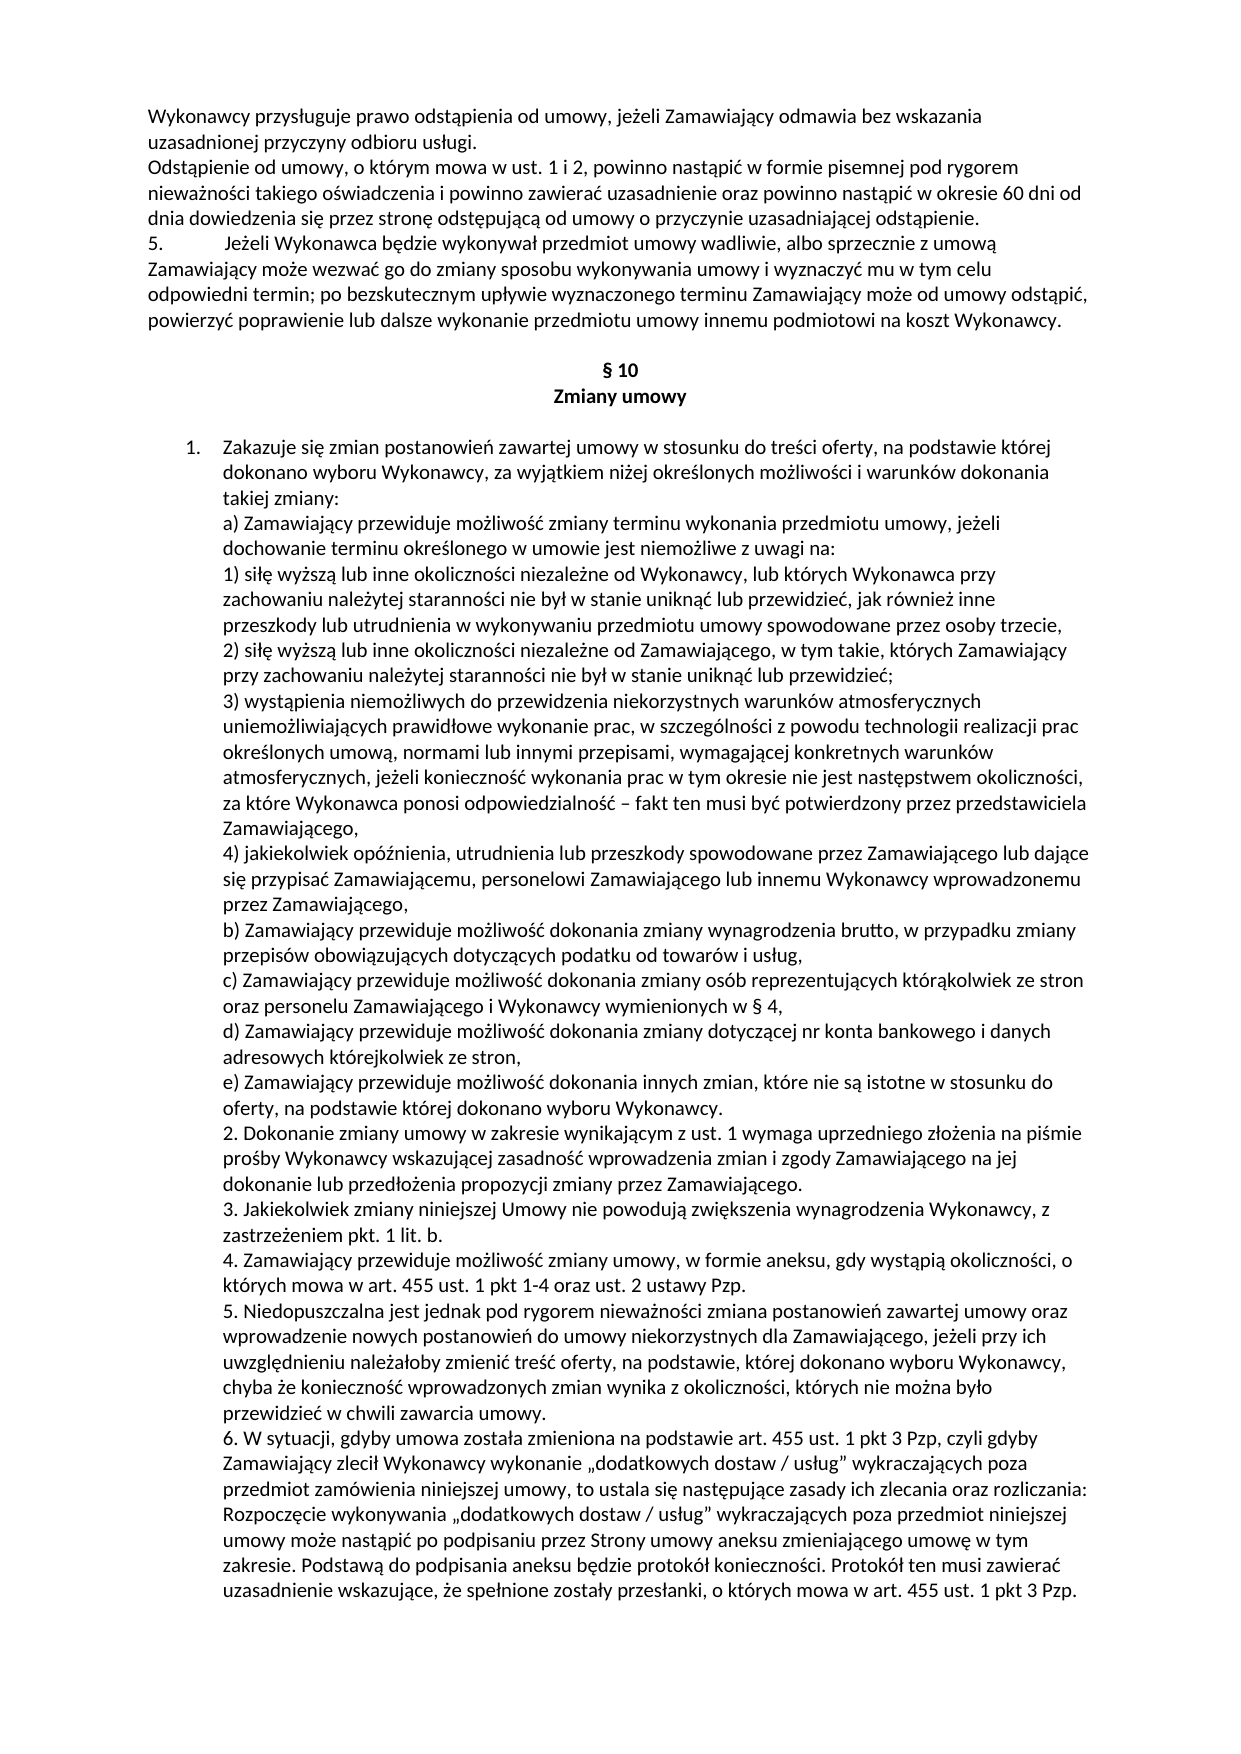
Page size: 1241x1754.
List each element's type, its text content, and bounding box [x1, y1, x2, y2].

text Zmiany umowy [148, 383, 1093, 408]
list Zakazuje się zmian postanowień zawartej umowy w stosunku do treści oferty, na podstawie której dokonano wyboru Wykonawcy, za wyjątkiem niżej określonych możliwości i warunków dokonania takiej zmiany: a) Zamawiający przewiduje możliwość zmiany terminu wykonania przedmiotu umowy, jeżeli dochowanie terminu określonego w umowie jest niemożliwe z uwagi na: 1) siłę wyższą lub inne okoliczności niezależne od Wykonawcy, lub których Wykonawca przy zachowaniu należytej staranności nie był w stanie uniknąć lub przewidzieć, jak również inne przeszkody lub utrudnienia w wykonywaniu przedmiotu umowy spowodowane przez osoby trzecie, 2) siłę wyższą lub inne okoliczności niezależne od Zamawiającego, w tym takie, których Zamawiający przy zachowaniu należytej staranności nie był w stanie uniknąć lub przewidzieć; 3) wystąpienia niemożliwych do przewidzenia niekorzystnych warunków atmosferycznych uniemożliwiających prawidłowe wykonanie prac, w szczególności z powodu technologii realizacji prac określonych umową, normami lub innymi przepisami, wymagającej konkretnych warunków atmosferycznych, jeżeli konieczność wykonania prac w tym okresie nie jest następstwem okoliczności, za które Wykonawca ponosi odpowiedzialność – fakt ten musi być potwierdzony przez przedstawiciela Zamawiającego, 4) jakiekolwiek opóźnienia, utrudnienia lub przeszkody spowodowane przez Zamawiającego lub dające się przypisać Zamawiającemu, personelowi Zamawiającego lub innemu Wykonawcy wprowadzonemu przez Zamawiającego, b) Zamawiający przewiduje możliwość dokonania zmiany wynagrodzenia brutto, w przypadku zmiany przepisów obowiązujących dotyczących podatku od towarów i usług, c) Zamawiający przewiduje możliwość dokonania zmiany osób reprezentujących którąkolwiek ze stron oraz personelu Zamawiającego i Wykonawcy wymienionych w § 4, d) Zamawiający przewiduje możliwość dokonania zmiany dotyczącej nr konta bankowego i danych adresowych którejkolwiek ze stron, e) Zamawiający przewiduje możliwość dokonania innych zmian, które nie są istotne w stosunku do oferty, na podstawie której dokonano wyboru Wykonawcy. 2. Dokonanie zmiany umowy w zakresie wynikającym z ust. 1 wymaga uprzedniego złożenia na piśmie prośby Wykonawcy wskazującej zasadność wprowadzenia zmian i zgody Zamawiającego na jej dokonanie lub przedłożenia propozycji zmiany przez Zamawiającego. 3. Jakiekolwiek zmiany niniejszej Umowy nie powodują zwiększenia wynagrodzenia Wykonawcy, z zastrzeżeniem pkt. 1 lit. b. 4. Zamawiający przewiduje możliwość zmiany umowy, w formie aneksu, gdy wystąpią okoliczności, o których mowa w art. 455 ust. 1 pkt 1-4 oraz ust. 2 ustawy Pzp. 5. Niedopuszczalna jest jednak pod rygorem nieważności zmiana postanowień zawartej umowy oraz wprowadzenie nowych postanowień do umowy niekorzystnych dla Zamawiającego, jeżeli przy ich uwzględnieniu należałoby zmienić treść oferty, na podstawie, której dokonano wyboru Wykonawcy, chyba że konieczność wprowadzonych zmian wynika z okoliczności, których nie można było przewidzieć w chwili zawarcia umowy. 6. W sytuacji, gdyby umowa została zmieniona na podstawie art. 455 ust. 1 pkt 3 Pzp, czyli gdyby Zamawiający zlecił Wykonawcy wykonanie „dodatkowych dostaw / usług” wykraczających poza przedmiot zamówienia niniejszej umowy, to ustala się następujące zasady ich zlecania oraz rozliczania: Rozpoczęcie wykonywania „dodatkowych dostaw / usług” wykraczających poza przedmiot niniejszej umowy może nastąpić po podpisaniu przez Strony umowy aneksu zmieniającego umowę w tym zakresie. Podstawą do podpisania aneksu będzie protokół konieczności. Protokół ten musi zawierać uzasadnienie wskazujące, że spełnione zostały przesłanki, o których mowa w art. 455 ust. 1 pkt 3 Pzp. [185, 434, 1093, 1603]
text 5. Jeżeli Wykonawca będzie wykonywał przedmiot umowy wadliwie, albo sprzecznie z umową Zamawiający może wezwać go do zmiany sposobu wykonywania umowy i wyznaczyć mu w tym celu odpowiedni termin; po bezskutecznym upływie wyznaczonego terminu Zamawiający może od umowy odstąpić, powierzyć poprawienie lub dalsze wykonanie przedmiotu umowy innemu podmiotowi na koszt Wykonawcy. [148, 231, 1093, 332]
text Odstąpienie od umowy, o którym mowa w ust. 1 i 2, powinno nastąpić w formie pisemnej pod rygorem nieważności takiego oświadczenia i powinno zawierać uzasadnienie oraz powinno nastąpić w okresie 60 dni od dnia dowiedzenia się przez stronę odstępującą od umowy o przyczynie uzasadniającej odstąpienie. [148, 154, 1093, 231]
text Wykonawcy przysługuje prawo odstąpienia od umowy, jeżeli Zamawiający odmawia bez wskazania uzasadnionej przyczyny odbioru usługi. [148, 103, 1093, 154]
text § 10 [148, 358, 1093, 383]
